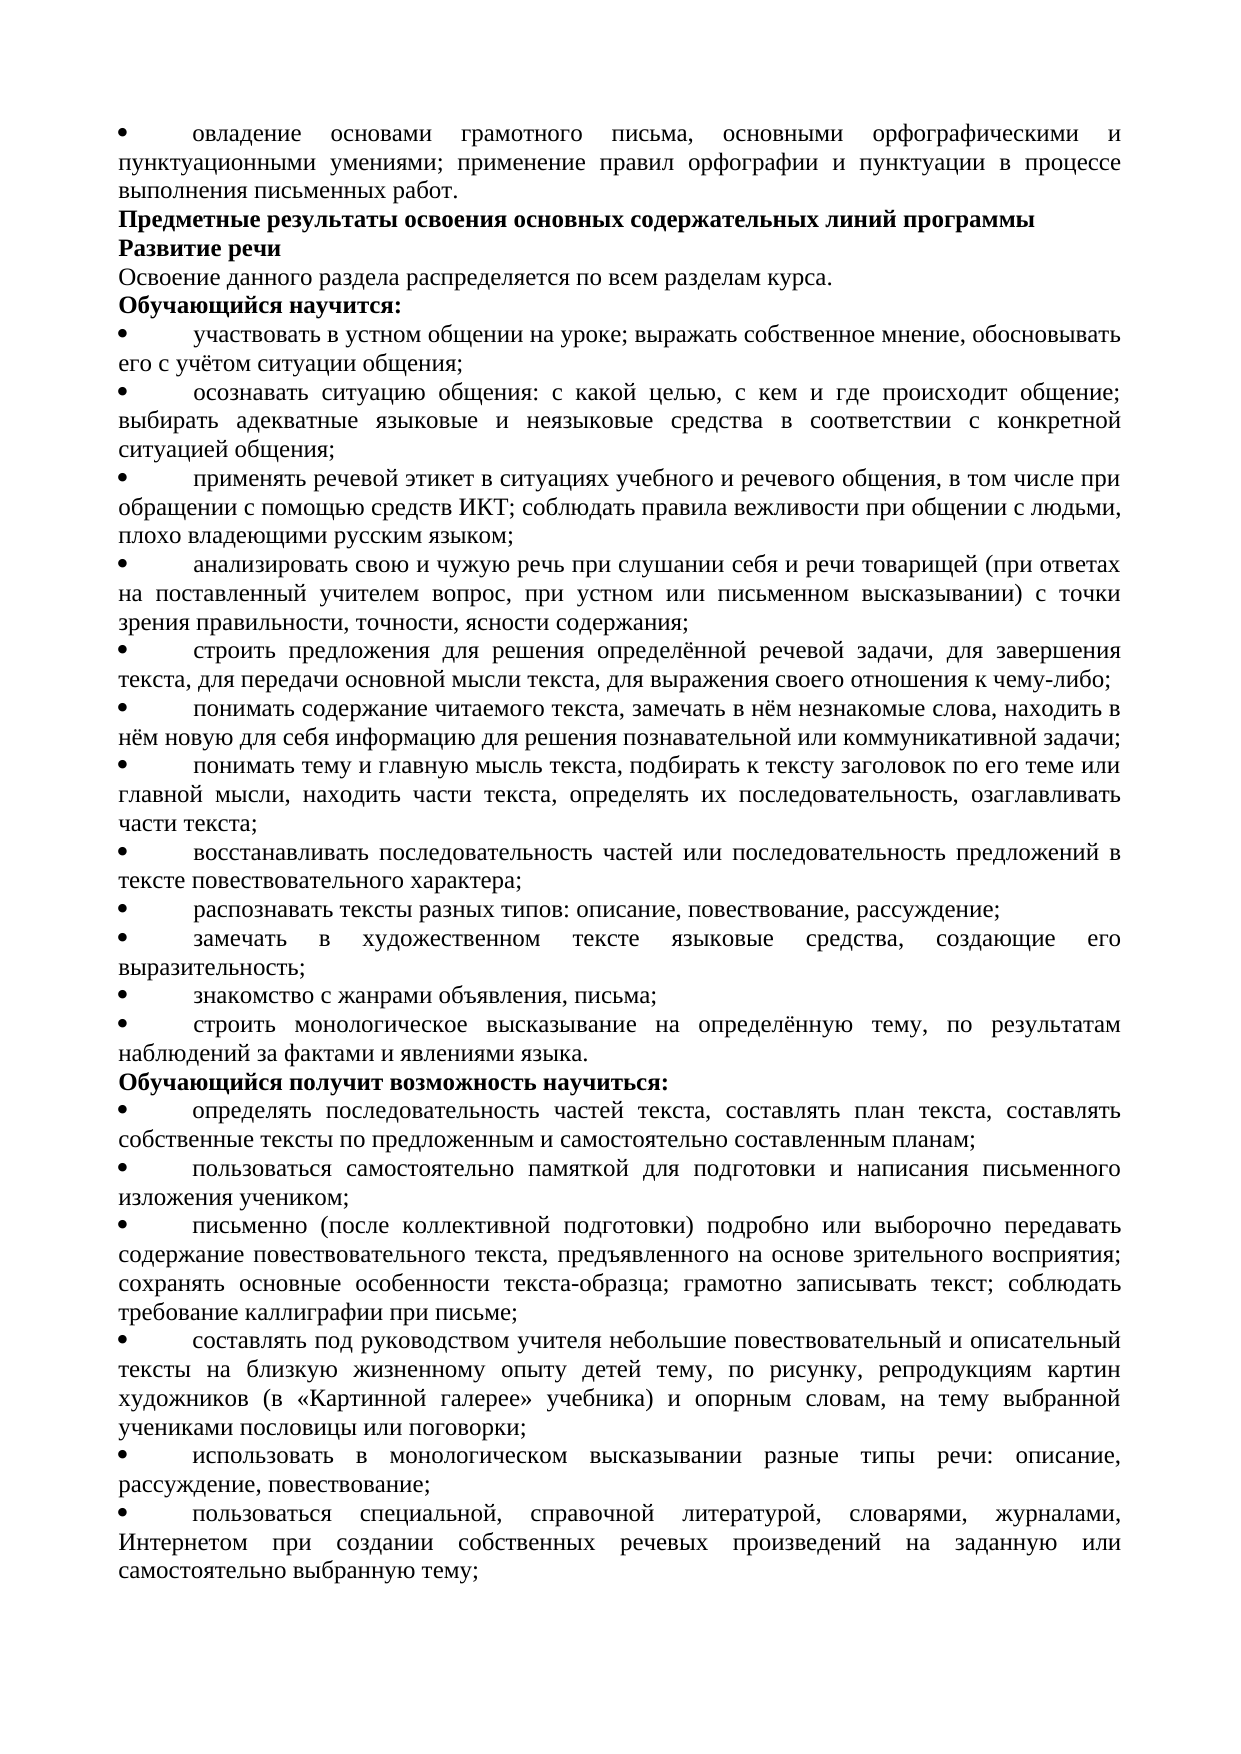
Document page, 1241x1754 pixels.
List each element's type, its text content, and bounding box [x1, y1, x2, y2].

list овладение основами грамотного письма, основными орфографическими и пунктуационными умениями; применение правил орфографии и пунктуации в процессе выполнения письменных работ. [118, 118, 1122, 204]
list понимать тему и главную мысль текста, подбирать к тексту заголовок по его теме или главной мысли, находить части текста, определять их последовательность, озаглавливать части текста; [118, 751, 1122, 837]
list применять речевой этикет в ситуациях учебного и речевого общения, в том числе при обращении с помощью средств ИКТ; соблюдать правила вежливости при общении с людьми, плохо владеющими русским языком; [118, 463, 1122, 549]
list использовать в монологическом высказывании разные типы речи: описание, рассуждение, повествование; [118, 1441, 1122, 1498]
list замечать в художественном тексте языковые средства, создающие его выразительность; [118, 923, 1122, 981]
list письменно (после коллективной подготовки) подробно или выборочно передавать содержание повествовательного текста, предъявленного на основе зрительного восприятия; сохранять основные особенности текста-образца; грамотно записывать текст; соблюдать требование каллиграфии при письме; [118, 1211, 1122, 1326]
text Развитие речи [118, 233, 1122, 262]
list пользоваться самостоятельно памяткой для подготовки и написания письменного изложения учеником; [118, 1153, 1122, 1211]
list составлять под руководством учителя небольшие повествовательный и описательный тексты на близкую жизненному опыту детей тему, по рисунку, репродукциям картин художников (в «Картинной галерее» учебника) и опорным словам, на тему выбранной учениками пословицы или поговорки; [118, 1326, 1122, 1441]
list строить монологическое высказывание на определённую тему, по результатам наблюдений за фактами и явлениями языка. [118, 1009, 1122, 1067]
list определять последовательность частей текста, составлять план текста, составлять собственные тексты по предложенным и самостоятельно составленным планам; [118, 1096, 1122, 1153]
text Освоение данного раздела распределяется по всем разделам курса. [118, 262, 1122, 291]
list распознавать тексты разных типов: описание, повествование, рассуждение; [118, 894, 1122, 923]
text Обучающийся научится: [118, 291, 1122, 319]
text Обучающийся получит возможность научиться: [118, 1067, 1122, 1096]
list участвовать в устном общении на уроке; выражать собственное мнение, обосновывать его с учётом ситуации общения; [118, 319, 1122, 377]
list анализировать свою и чужую речь при слушании себя и речи товарищей (при ответах на поставленный учителем вопрос, при устном или письменном высказывании) с точки зрения правильности, точности, ясности содержания; [118, 549, 1122, 636]
text Предметные результаты освоения основных содержательных линий программы [118, 204, 1122, 233]
list знакомство с жанрами объявления, письма; [118, 981, 1122, 1009]
list строить предложения для решения определённой речевой задачи, для завершения текста, для передачи основной мысли текста, для выражения своего отношения к чему-либо; [118, 636, 1122, 693]
list восстанавливать последовательность частей или последовательность предложений в тексте повествовательного характера; [118, 837, 1122, 894]
list понимать содержание читаемого текста, замечать в нём незнакомые слова, находить в нём новую для себя информацию для решения познавательной или коммуникативной задачи; [118, 693, 1122, 751]
list пользоваться специальной, справочной литературой, словарями, журналами, Интернетом при создании собственных речевых произведений на заданную или самостоятельно выбранную тему; [118, 1498, 1122, 1584]
list осознавать ситуацию общения: с какой целью, с кем и где происходит общение; выбирать адекватные языковые и неязыковые средства в соответствии с конкретной ситуацией общения; [118, 377, 1122, 463]
